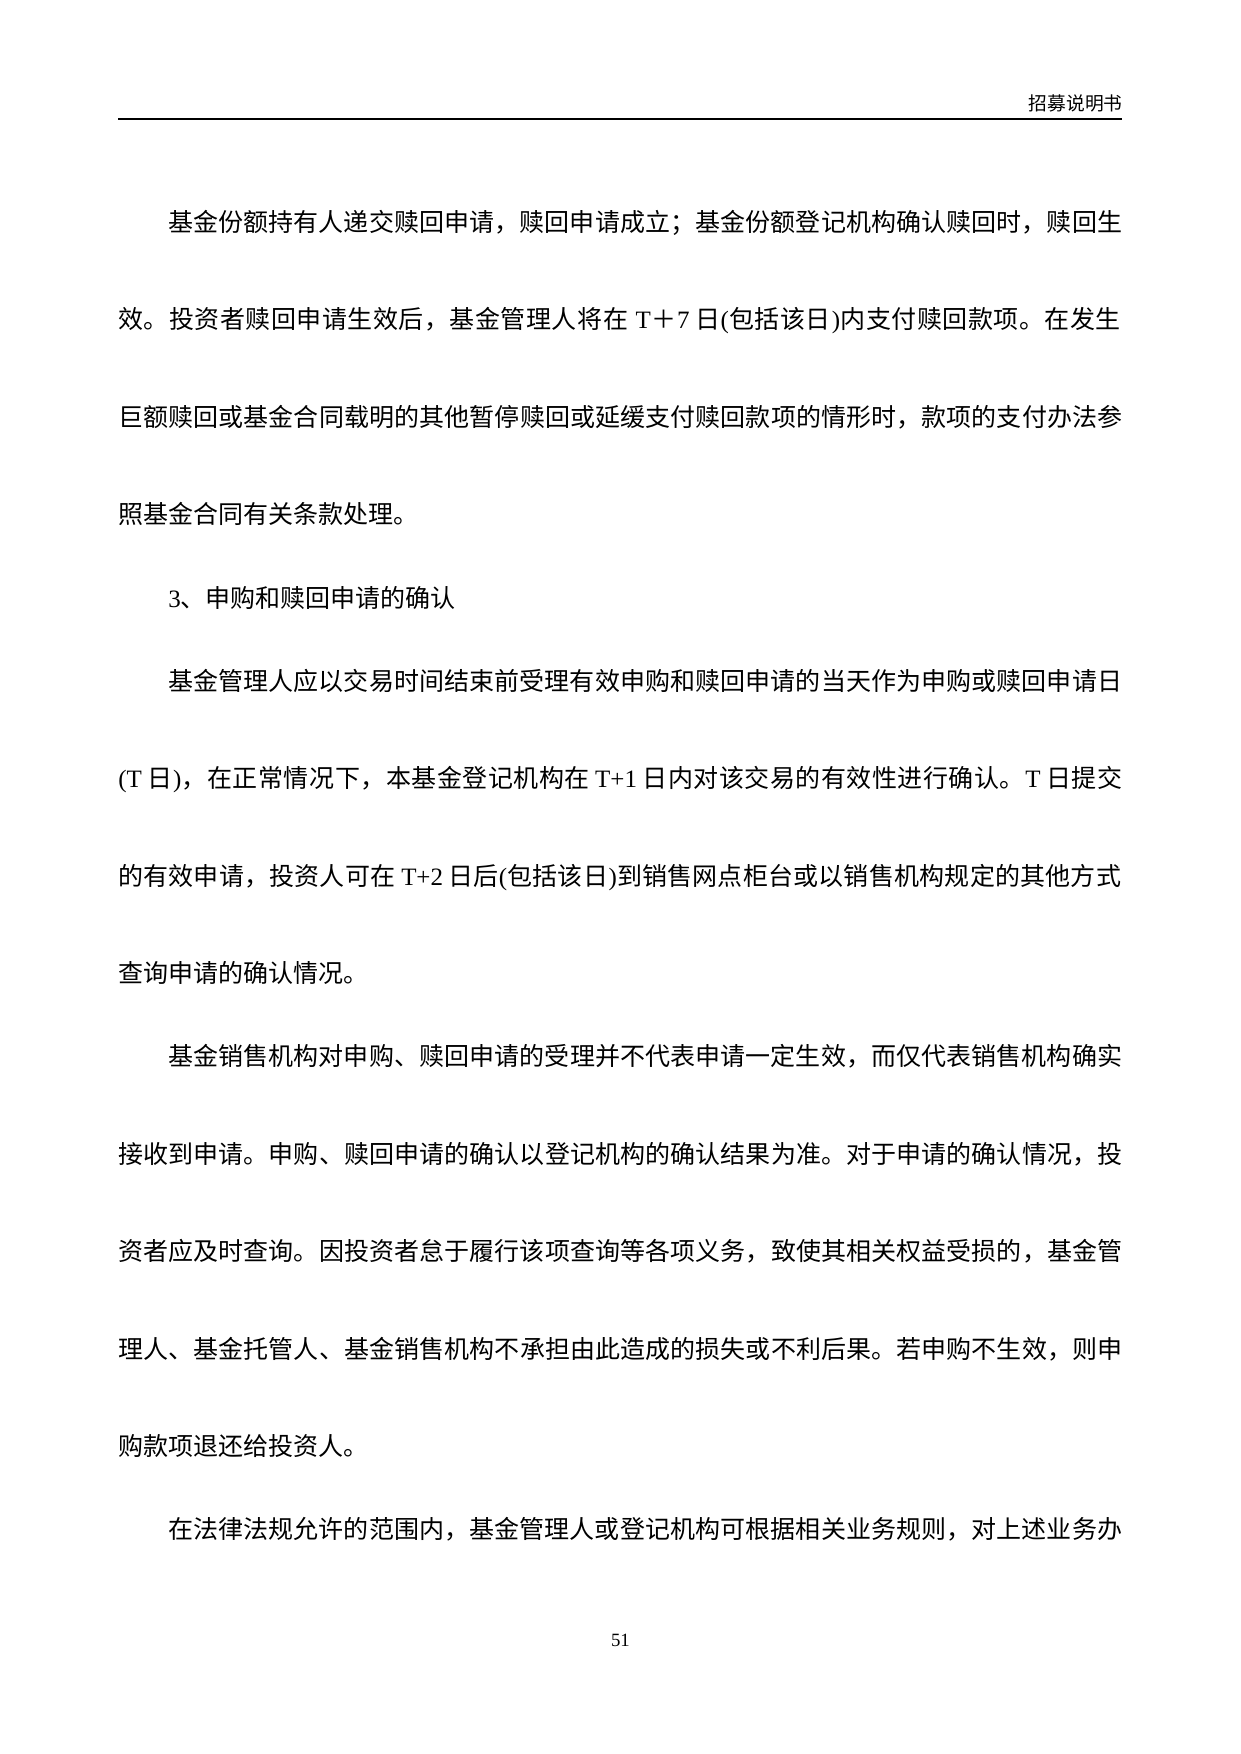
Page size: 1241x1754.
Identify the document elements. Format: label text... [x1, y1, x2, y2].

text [118, 1496, 1122, 1561]
text 3、申购和赎回申请的确认 [118, 564, 1122, 629]
text 基金销售机构对申购、赎回申请的受理并不代表申请一定生效，而仅代表销售机构确实接收到申请。申购、赎回申请的确认以登记机构的确认结果为准。对于申请的确认情况，投资者应及时查询。因投资者怠于履行该项查询等各项义务，致使其相关权益受损的，基金管理人、基金托管人、基金销售机构不承担由此造成的损失或不利后果。若申购不生效，则申购款项退还给投资人。 [118, 1022, 1122, 1477]
text 基金管理人应以交易时间结束前受理有效申购和赎回申请的当天作为申购或赎回申请日(T日)，在正常情况下，本基金登记机构在T+1日内对该交易的有效性进行确认。T日提交的有效申请，投资人可在T+2日后(包括该日)到销售网点柜台或以销售机构规定的其他方式查询申请的确认情况。 [118, 647, 1122, 1004]
text 基金份额持有人递交赎回申请，赎回申请成立；基金份额登记机构确认赎回时，赎回生效。投资者赎回申请生效后，基金管理人将在T＋7日(包括该日)内支付赎回款项。在发生巨额赎回或基金合同载明的其他暂停赎回或延缓支付赎回款项的情形时，款项的支付办法参照基金合同有关条款处理。 [118, 188, 1122, 546]
